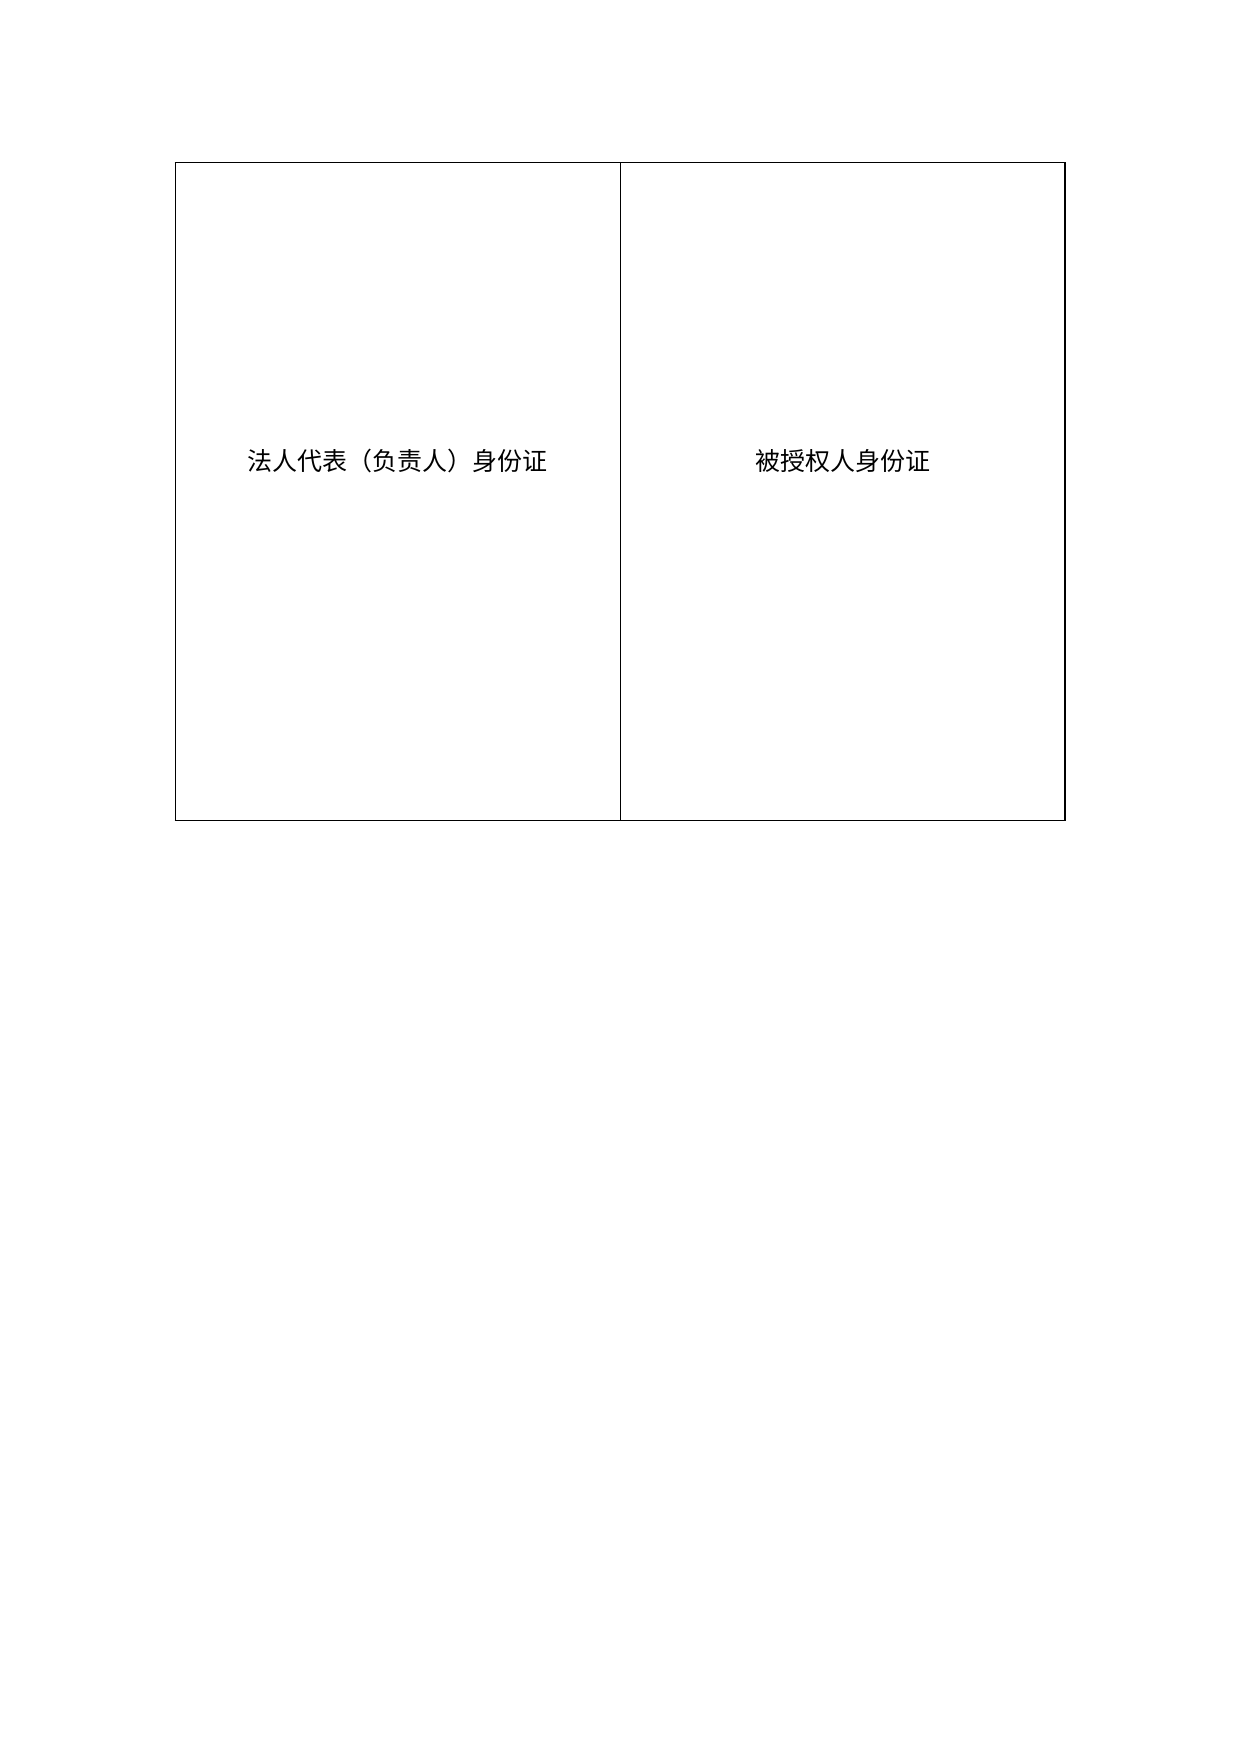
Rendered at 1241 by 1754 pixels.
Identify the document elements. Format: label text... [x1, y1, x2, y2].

table_header 法人代表（负责人）身份证 [176, 163, 620, 820]
table_header 被授权人身份证 [621, 163, 1064, 820]
